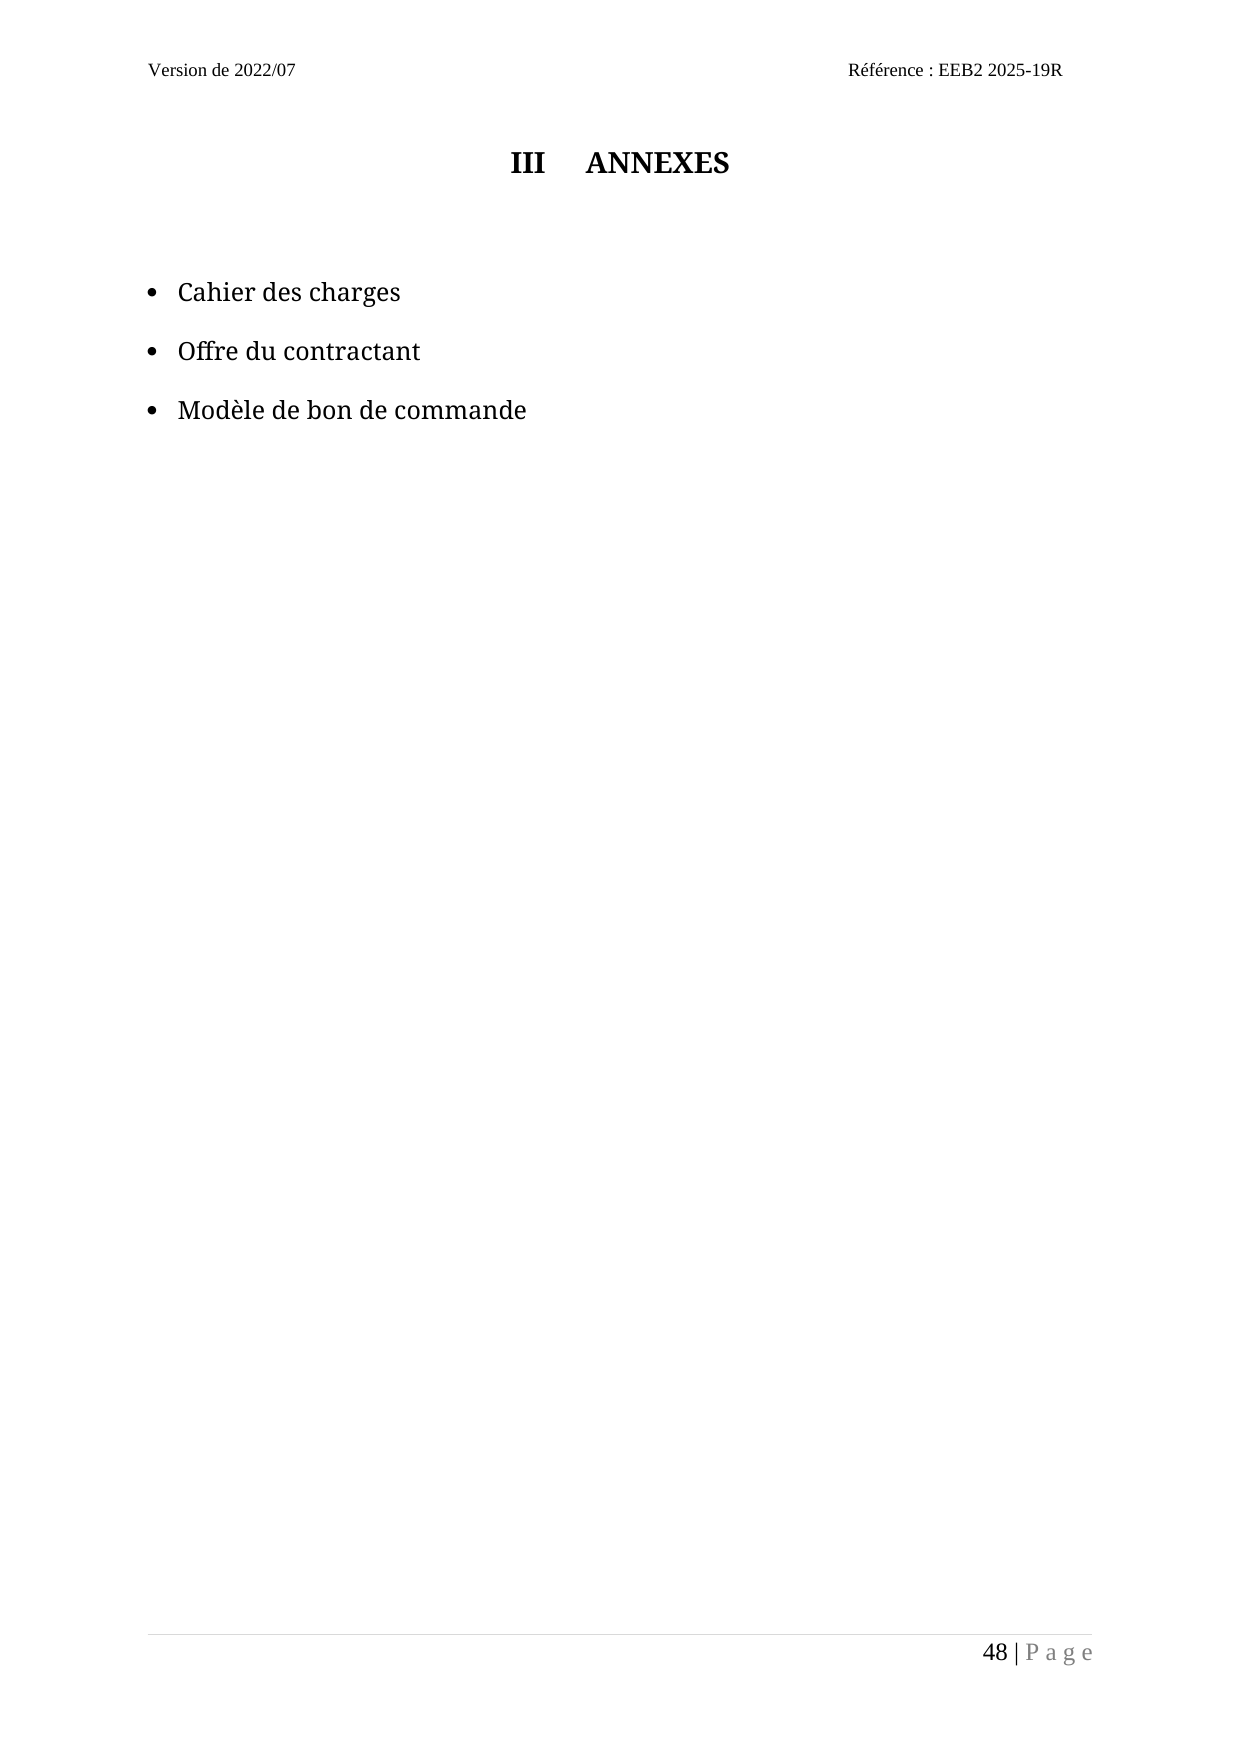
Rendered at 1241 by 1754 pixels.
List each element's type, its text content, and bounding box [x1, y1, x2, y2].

list Modèle de bon de commande [148, 393, 1092, 427]
title III ANNEXES [148, 142, 1092, 182]
list Cahier des charges [148, 274, 1092, 308]
list Offre du contractant [148, 333, 1092, 368]
